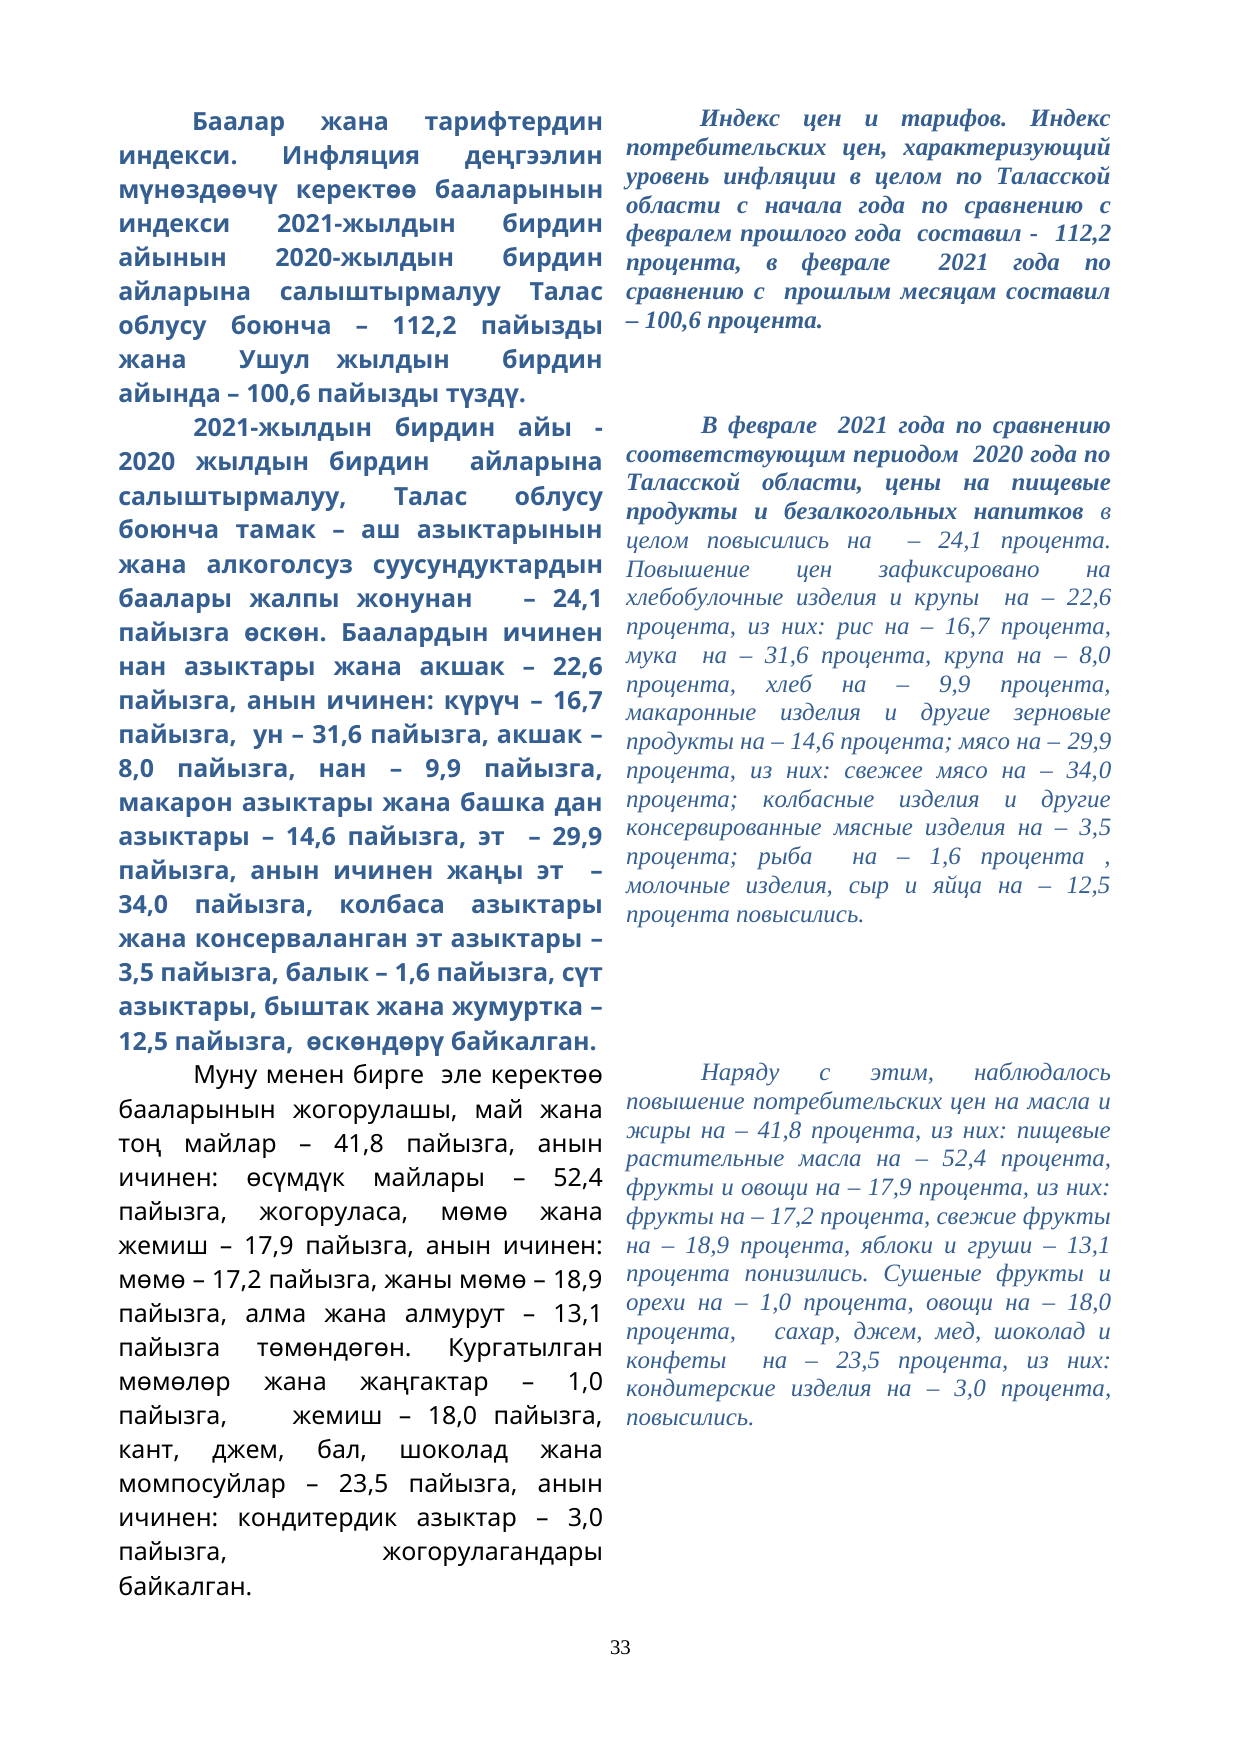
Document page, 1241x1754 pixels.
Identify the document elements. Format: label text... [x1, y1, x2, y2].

table_cell В феврале 2021 года по сравнению соответствующим периодом 2020 года по Таласской области, цены на пищевые продукты и безалкогольных напитков в целом повысились на – 24,1 процента. Повышение цен зафиксировано на хлебобулочные изделия и крупы на – 22,6 процента, из них: рис на – 16,7 процента, мука на – 31,6 процента, крупа на – 8,0 процента, хлеб на – 9,9 процента, макаронные изделия и другие зерновые продукты на – 14,6 процента; мясо на – 29,9 процента, из них: свежее мясо на – 34,0 процента; колбасные изделия и другие консервированные мясные изделия на – 3,5 процента; рыба на – 1,6 процента , молочные изделия, сыр и яйца на – 12,5 процента повысились. [615, 410, 1122, 1057]
table_header Баалар жана тарифтердин индекси. Инфляция деңгээлин мүнөздөөчү керектөө бааларынын индекси 2021-жылдын бирдин айынын 2020-жылдын бирдин айларына салыштырмалуу Талас облусу боюнча – 112,2 пайызды жана Ушул жылдын бирдин айында – 100,6 пайызды түздү. [107, 104, 614, 410]
table_header Индекс цен и тарифов. Индекс потребительских цен, характеризующий уровень инфляции в целом по Таласской области с начала года по сравнению с февралем прошлого года составил - 112,2 процента, в феврале 2021 года по сравнению с прошлым месяцам составил – 100,6 процента. [615, 104, 1122, 410]
table_cell Наряду с этим, наблюдалось повышение потребительских цен на масла и жиры на – 41,8 процента, из них: пищевые растительные масла на – 52,4 процента, фрукты и овощи на – 17,9 процента, из них: фрукты на – 17,2 процента, свежие фрукты на – 18,9 процента, яблоки и груши – 13,1 процента понизились. Сушеные фрукты и орехи на – 1,0 процента, овощи на – 18,0 процента, сахар, джем, мед, шоколад и конфеты на – 23,5 процента, из них: кондитерские изделия на – 3,0 процента, повысились. [615, 1057, 1122, 1602]
table_cell 2021-жылдын бирдин айы - 2020 жылдын бирдин айларына салыштырмалуу, Талас облусу боюнча тамак – аш азыктарынын жана алкоголсуз суусундуктардын баалары жалпы жонунан – 24,1 пайызга өскөн. Баалардын ичинен нан азыктары жана акшак – 22,6 пайызга, анын ичинен: күрүч – 16,7 пайызга, ун – 31,6 пайызга, акшак – 8,0 пайызга, нан – 9,9 пайызга, макарон азыктары жана башка дан азыктары – 14,6 пайызга, эт – 29,9 пайызга, анын ичинен жаңы эт – 34,0 пайызга, колбаса азыктары жана консерваланган эт азыктары – 3,5 пайызга, балык – 1,6 пайызга, сүт азыктары, быштак жана жумуртка – 12,5 пайызга, өскөндөрү байкалган. [107, 410, 614, 1057]
table_cell Муну менен бирге эле керектөө бааларынын жогорулашы, май жана тоң майлар – 41,8 пайызга, анын ичинен: өсүмдүк майлары – 52,4 пайызга, жогоруласа, мөмө жана жемиш – 17,9 пайызга, анын ичинен: мөмө – 17,2 пайызга, жаны мөмө – 18,9 пайызга, алма жана алмурут – 13,1 пайызга төмөндөгөн. Кургатылган мөмөлөр жана жаңгактар – 1,0 пайызга, жемиш – 18,0 пайызга, кант, джем, бал, шоколад жана момпосуйлар – 23,5 пайызга, анын ичинен: кондитердик азыктар – 3,0 пайызга, жогорулагандары байкалган. [107, 1057, 614, 1602]
